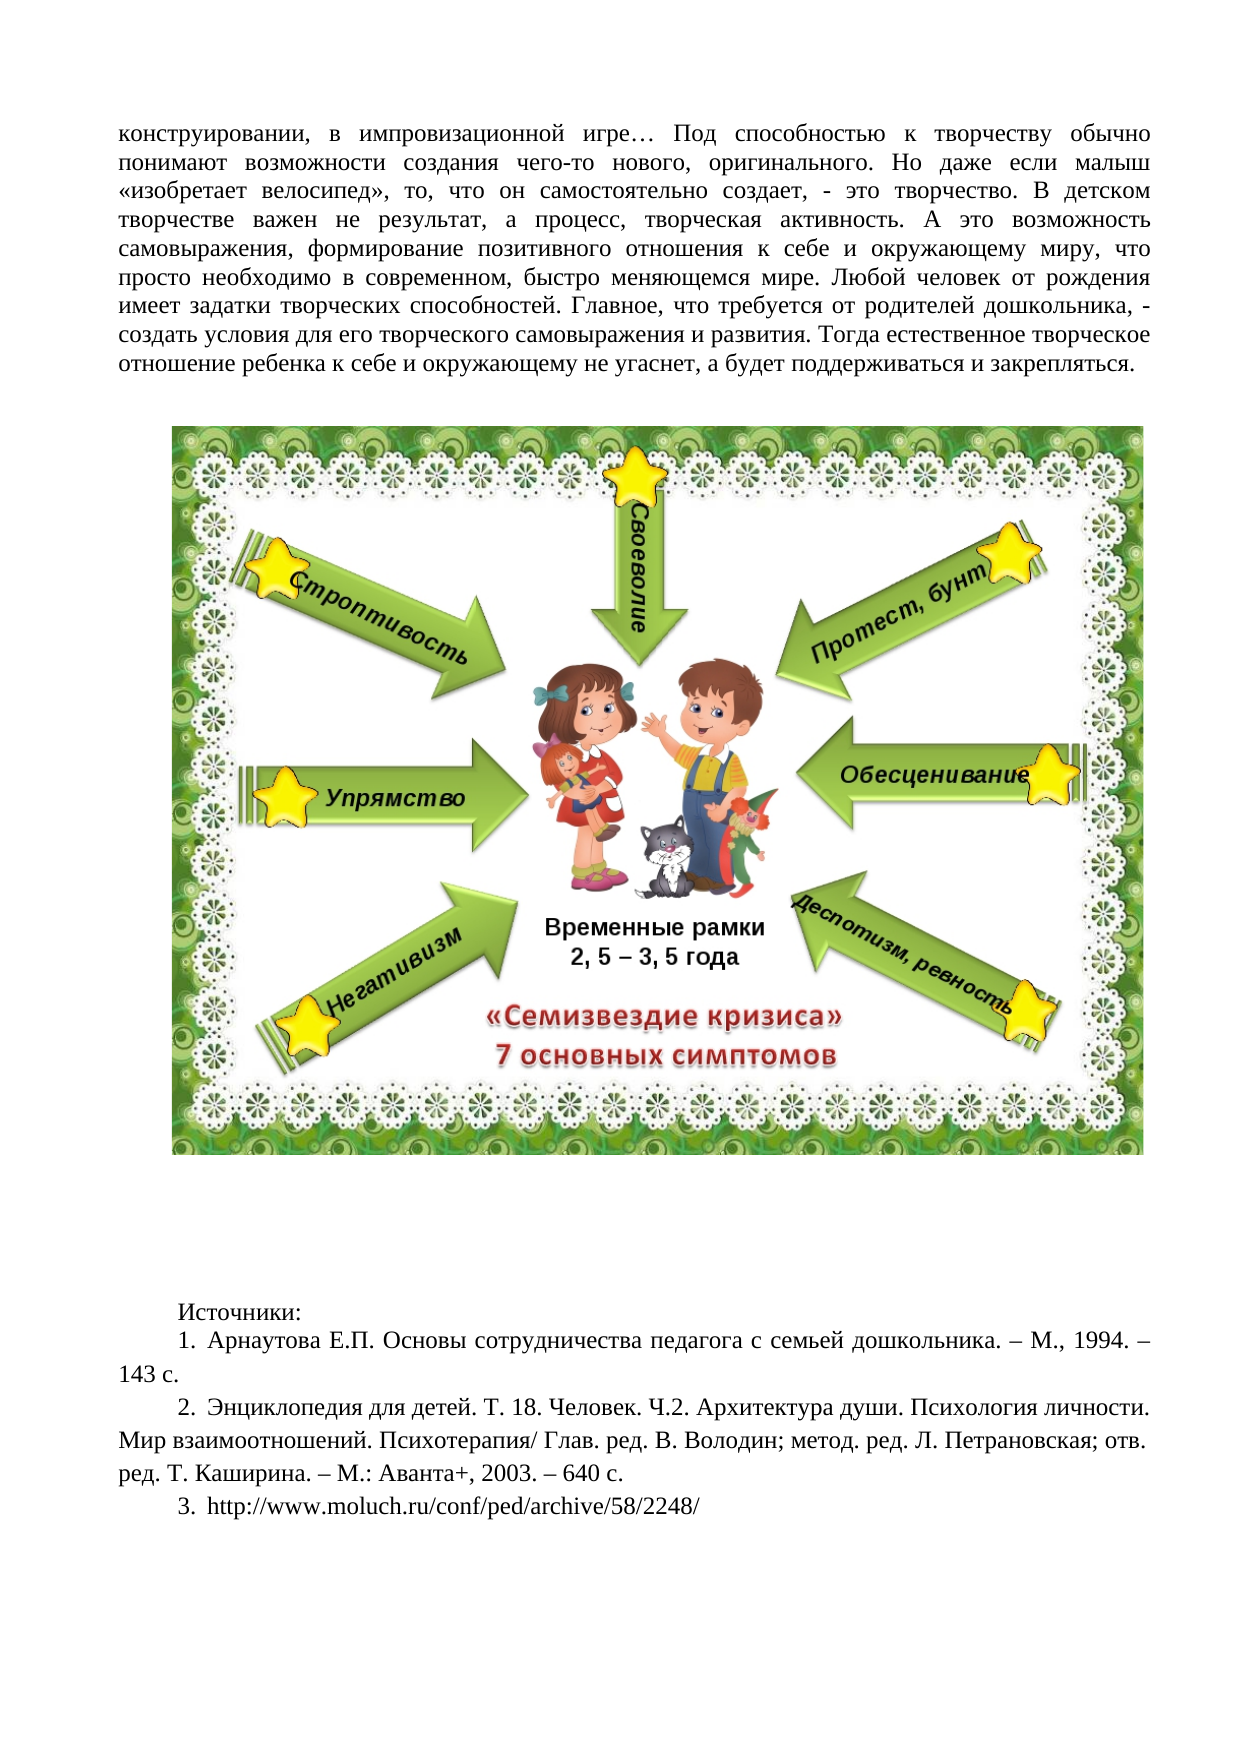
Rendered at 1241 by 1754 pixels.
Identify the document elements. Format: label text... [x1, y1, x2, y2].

list Арнаутова Е.П. Основы сотрудничества педагога с семьей дошкольника. – М., 1994. – 143 с. [118, 1326, 1152, 1387]
picture [171, 426, 1143, 1155]
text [118, 118, 1152, 377]
text Источники: [118, 1297, 1152, 1326]
list http://www.moluch.ru/conf/ped/archive/58/2248/ [118, 1491, 1152, 1519]
list Энциклопедия для детей. Т. 18. Человек. Ч.2. Архитектура души. Психология личности. Мир взаимоотношений. Психотерапия/ Глав. ред. В. Володин; метод. ред. Л. Петрановская; отв. ред. Т. Каширина. – М.: Аванта+, 2003. – 640 с. [118, 1392, 1152, 1486]
